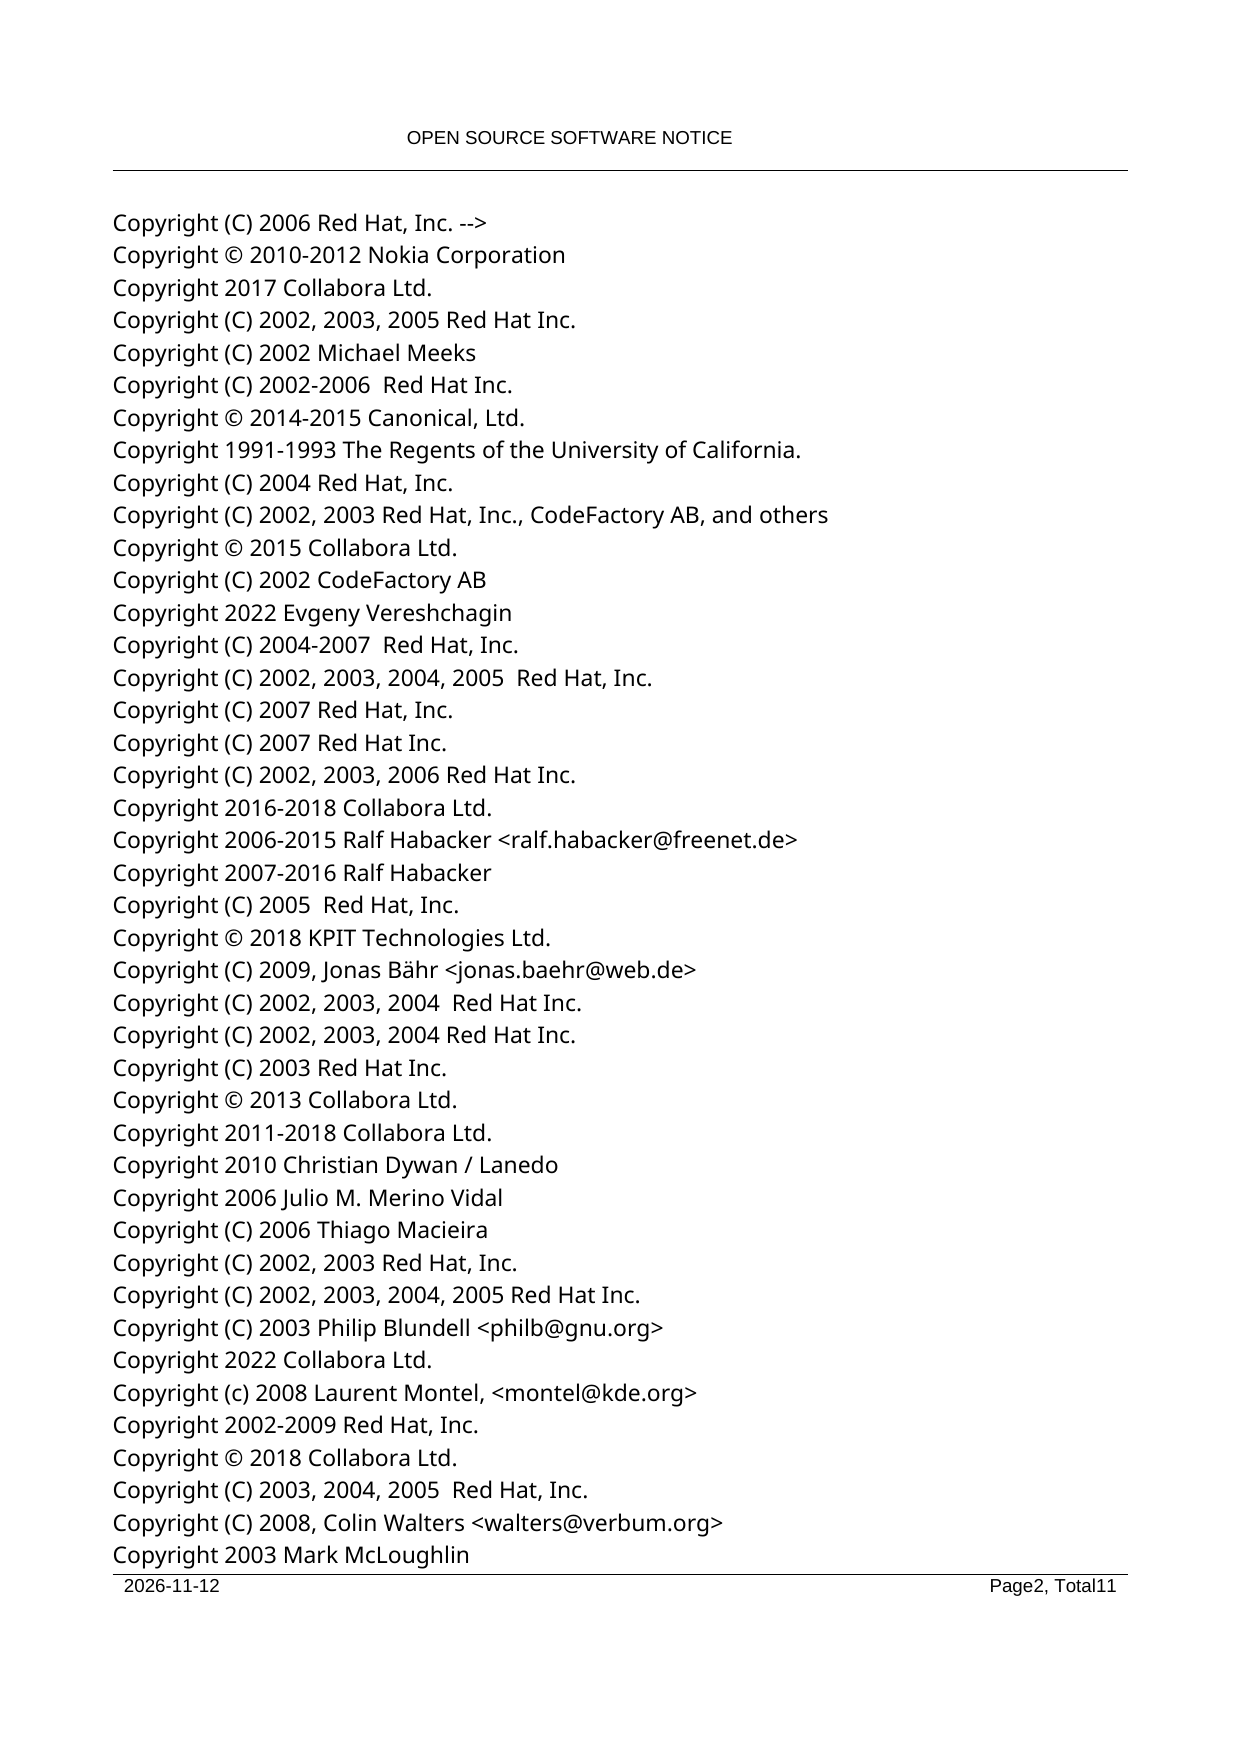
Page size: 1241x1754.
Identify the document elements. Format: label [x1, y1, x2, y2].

text [112, 206, 1128, 1571]
